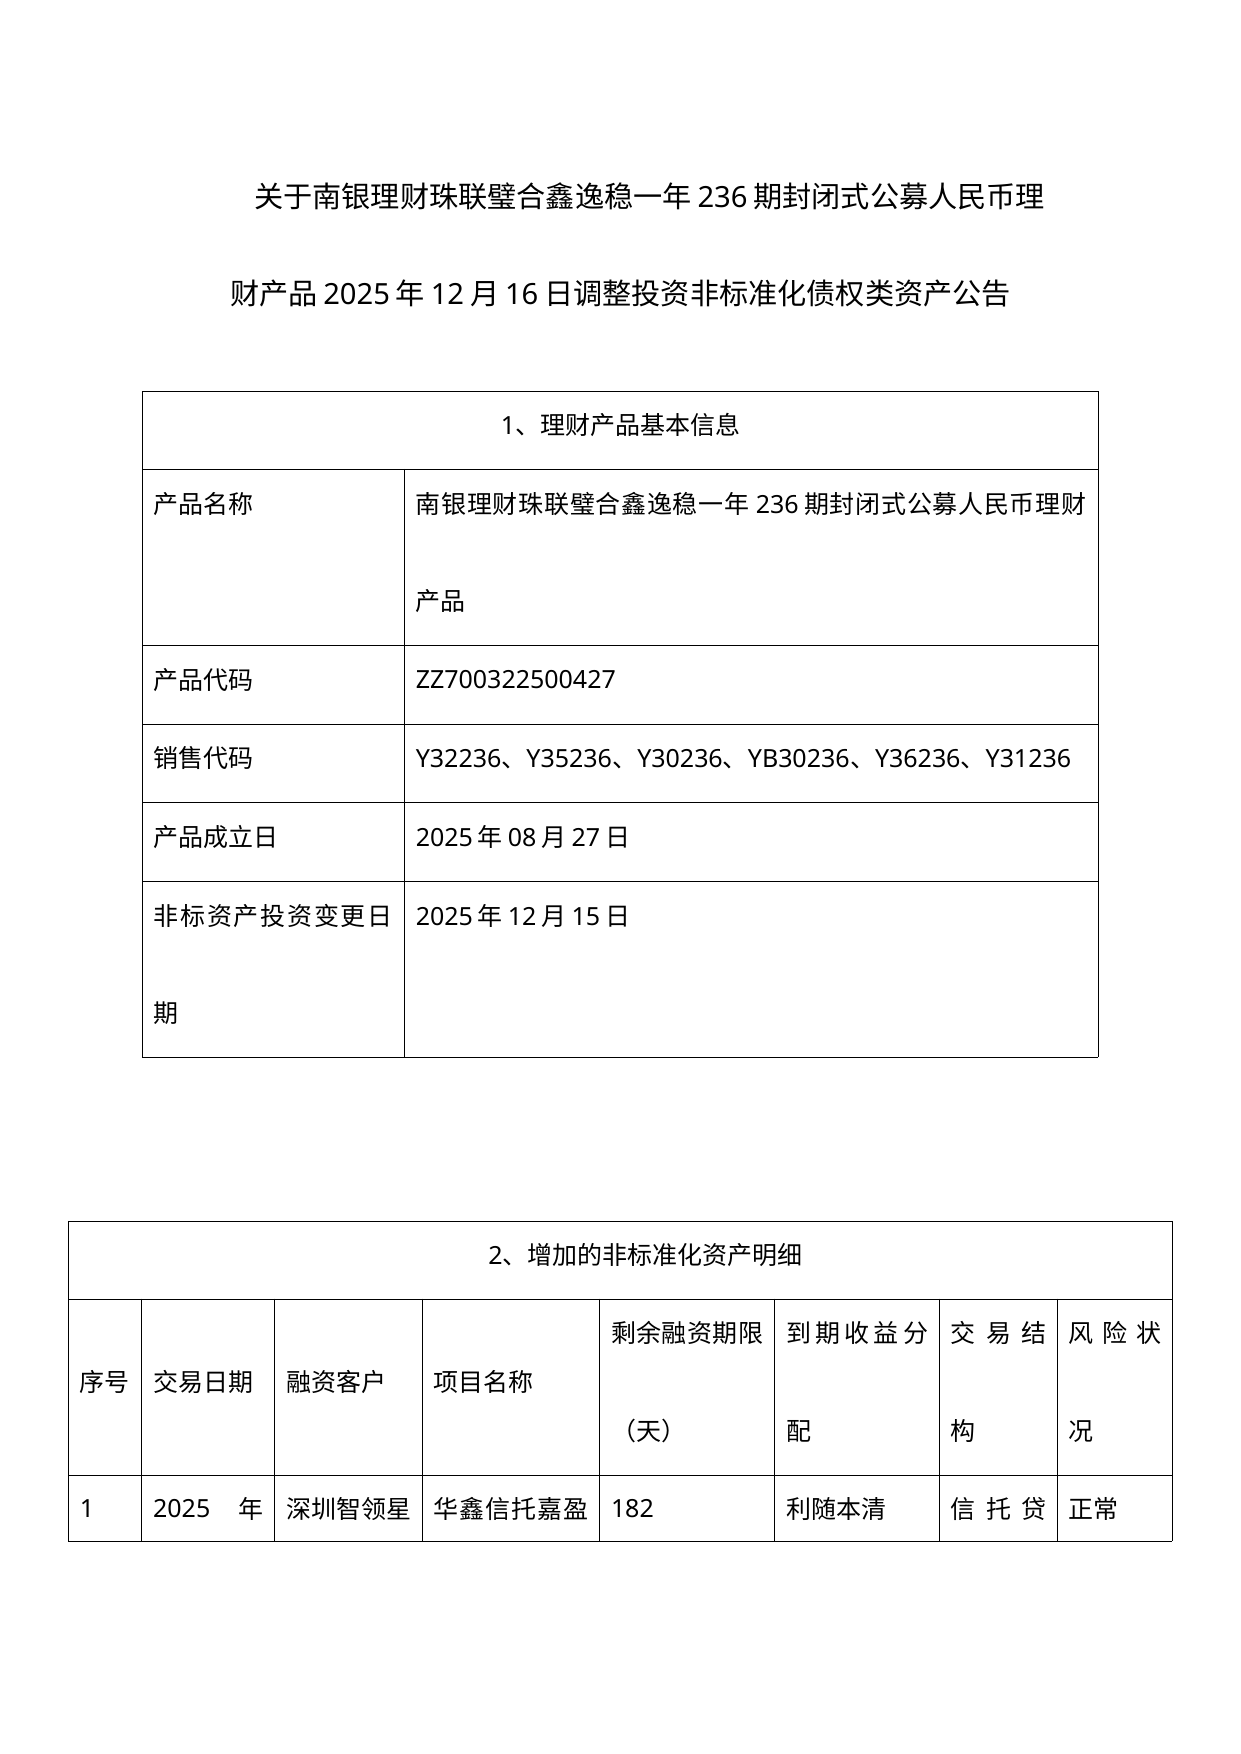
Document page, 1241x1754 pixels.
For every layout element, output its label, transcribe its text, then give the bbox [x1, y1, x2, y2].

table_cell 2025年12月15日 [405, 882, 1098, 1057]
table_cell 信托贷款 [940, 1476, 1057, 1541]
table_cell 深圳智领星辰科技有限公司 [275, 1476, 422, 1541]
table_cell 产品代码 [143, 646, 404, 723]
table_cell 华鑫信托嘉盈月满32号集合资金信托计划 [423, 1476, 599, 1541]
table_cell 交易结构 [940, 1300, 1057, 1474]
table_cell 2025年08月27日 [405, 803, 1098, 881]
table_cell 非标资产投资变更日期 [143, 882, 404, 1057]
table_header 2、增加的非标准化资产明细 [69, 1222, 1172, 1298]
table_cell ZZ700322500427 [405, 646, 1098, 723]
table_cell 融资客户 [275, 1300, 422, 1474]
table_cell 2025年12月15日 [142, 1476, 274, 1541]
text 关于南银理财珠联璧合鑫逸稳一年236期封闭式公募人民币理财产品2025年12月16日调整投资非标准化债权类资产公告 [187, 162, 1053, 324]
table_cell 正常 [1058, 1476, 1172, 1541]
table_header 1、理财产品基本信息 [143, 392, 1098, 469]
table_cell 剩余融资期限（天） [600, 1300, 774, 1474]
table_cell 风险状况 [1058, 1300, 1172, 1474]
table_cell 南银理财珠联璧合鑫逸稳一年236期封闭式公募人民币理财产品 [405, 470, 1098, 645]
table_cell 序号 [69, 1300, 141, 1474]
table_cell 产品成立日 [143, 803, 404, 881]
table_cell Y32236、Y35236、Y30236、YB30236、Y36236、Y31236 [405, 725, 1098, 802]
table_cell 到期收益分配 [775, 1300, 939, 1474]
table_cell 利随本清 [775, 1476, 939, 1541]
table_cell 项目名称 [423, 1300, 599, 1474]
table_cell 182 [600, 1476, 774, 1541]
table_cell 1 [69, 1476, 141, 1541]
table_cell 产品名称 [143, 470, 404, 645]
table_cell 销售代码 [143, 725, 404, 802]
table_cell 交易日期 [142, 1300, 274, 1474]
